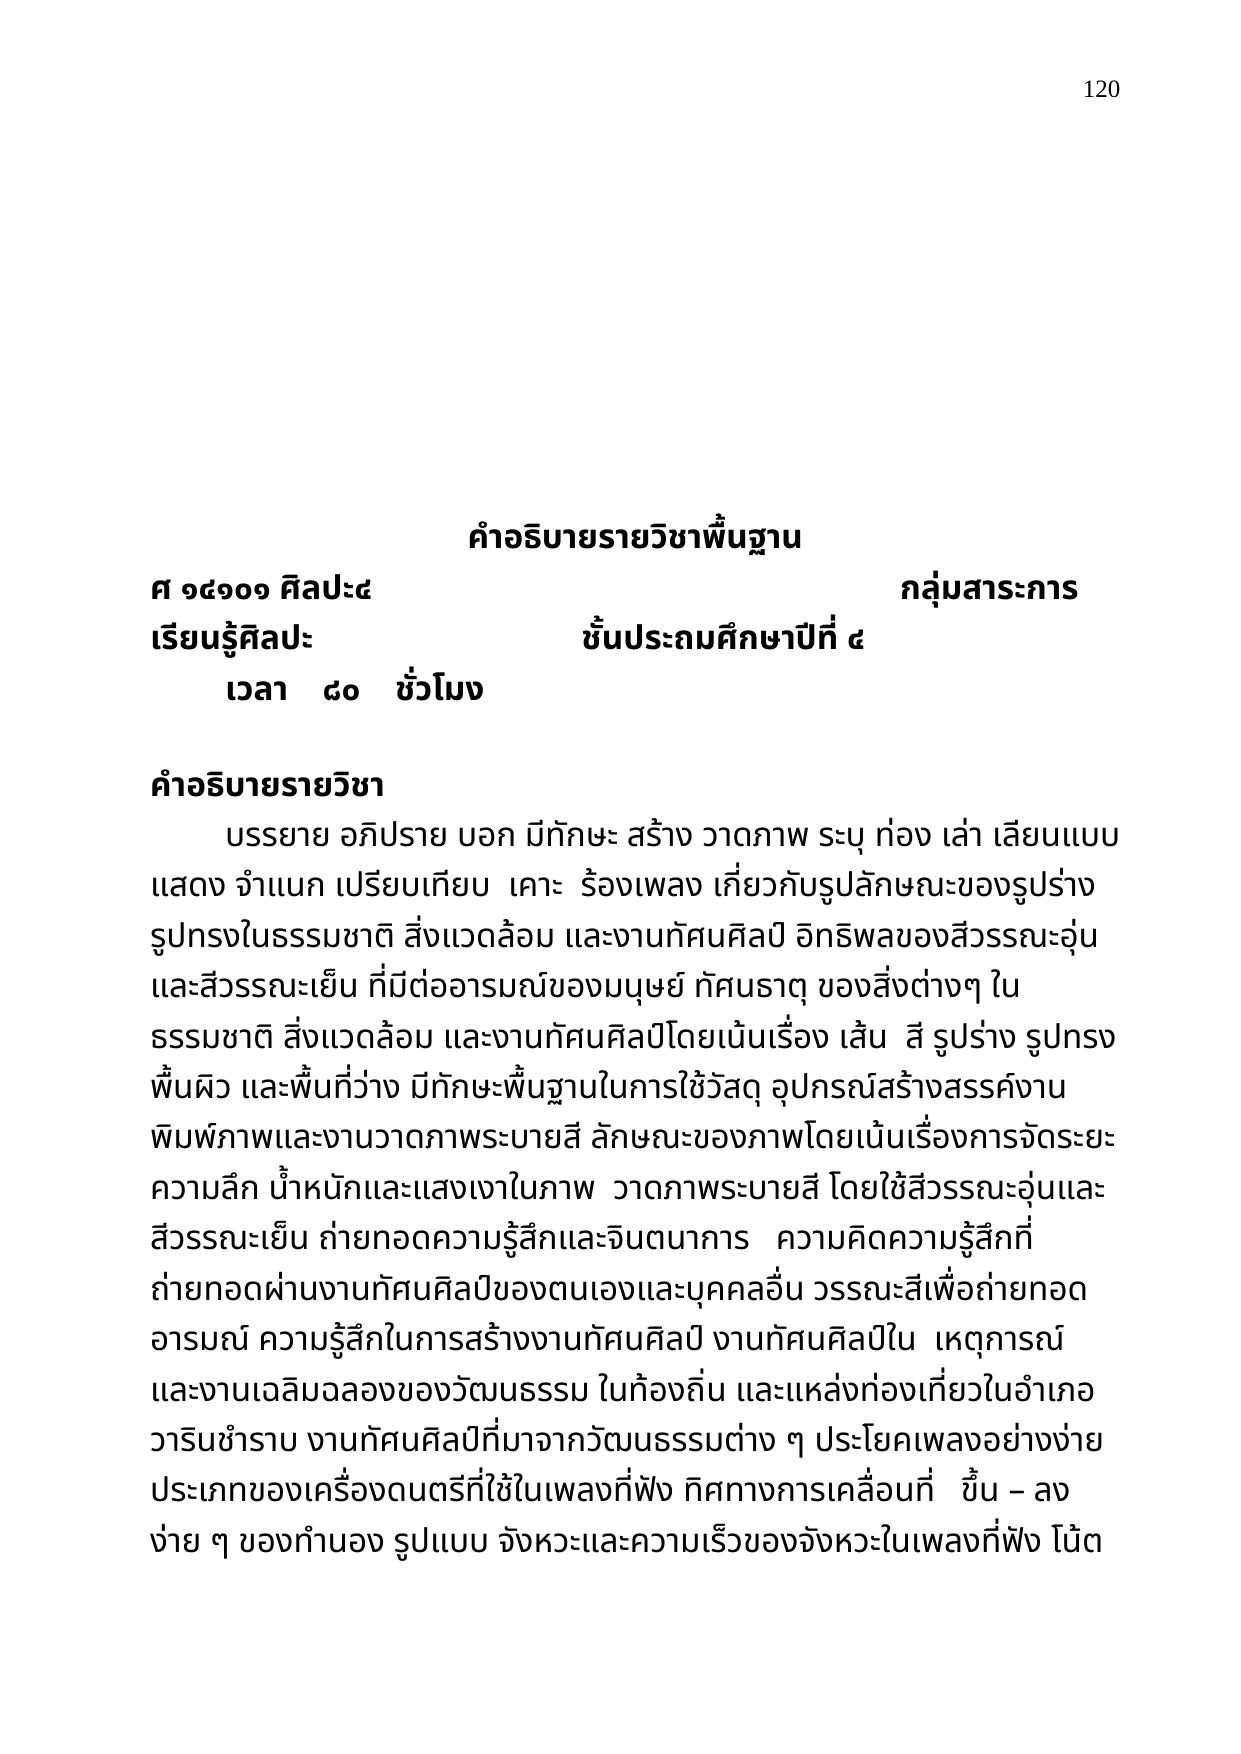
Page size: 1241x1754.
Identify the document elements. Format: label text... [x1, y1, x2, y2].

text ศ ๑๔๑๐๑ ศิลปะ๔ กลุ่มสาระการเรียนรู้ศิลปะ ชั้นประถมศึกษาปีที่ ๔ เวลา ๘๐ ชั่วโมง [150, 564, 1120, 715]
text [150, 811, 1120, 1567]
text คำอธิบายรายวิชาพื้นฐาน [150, 513, 1120, 564]
text คำอธิบายรายวิชา [150, 761, 1120, 811]
